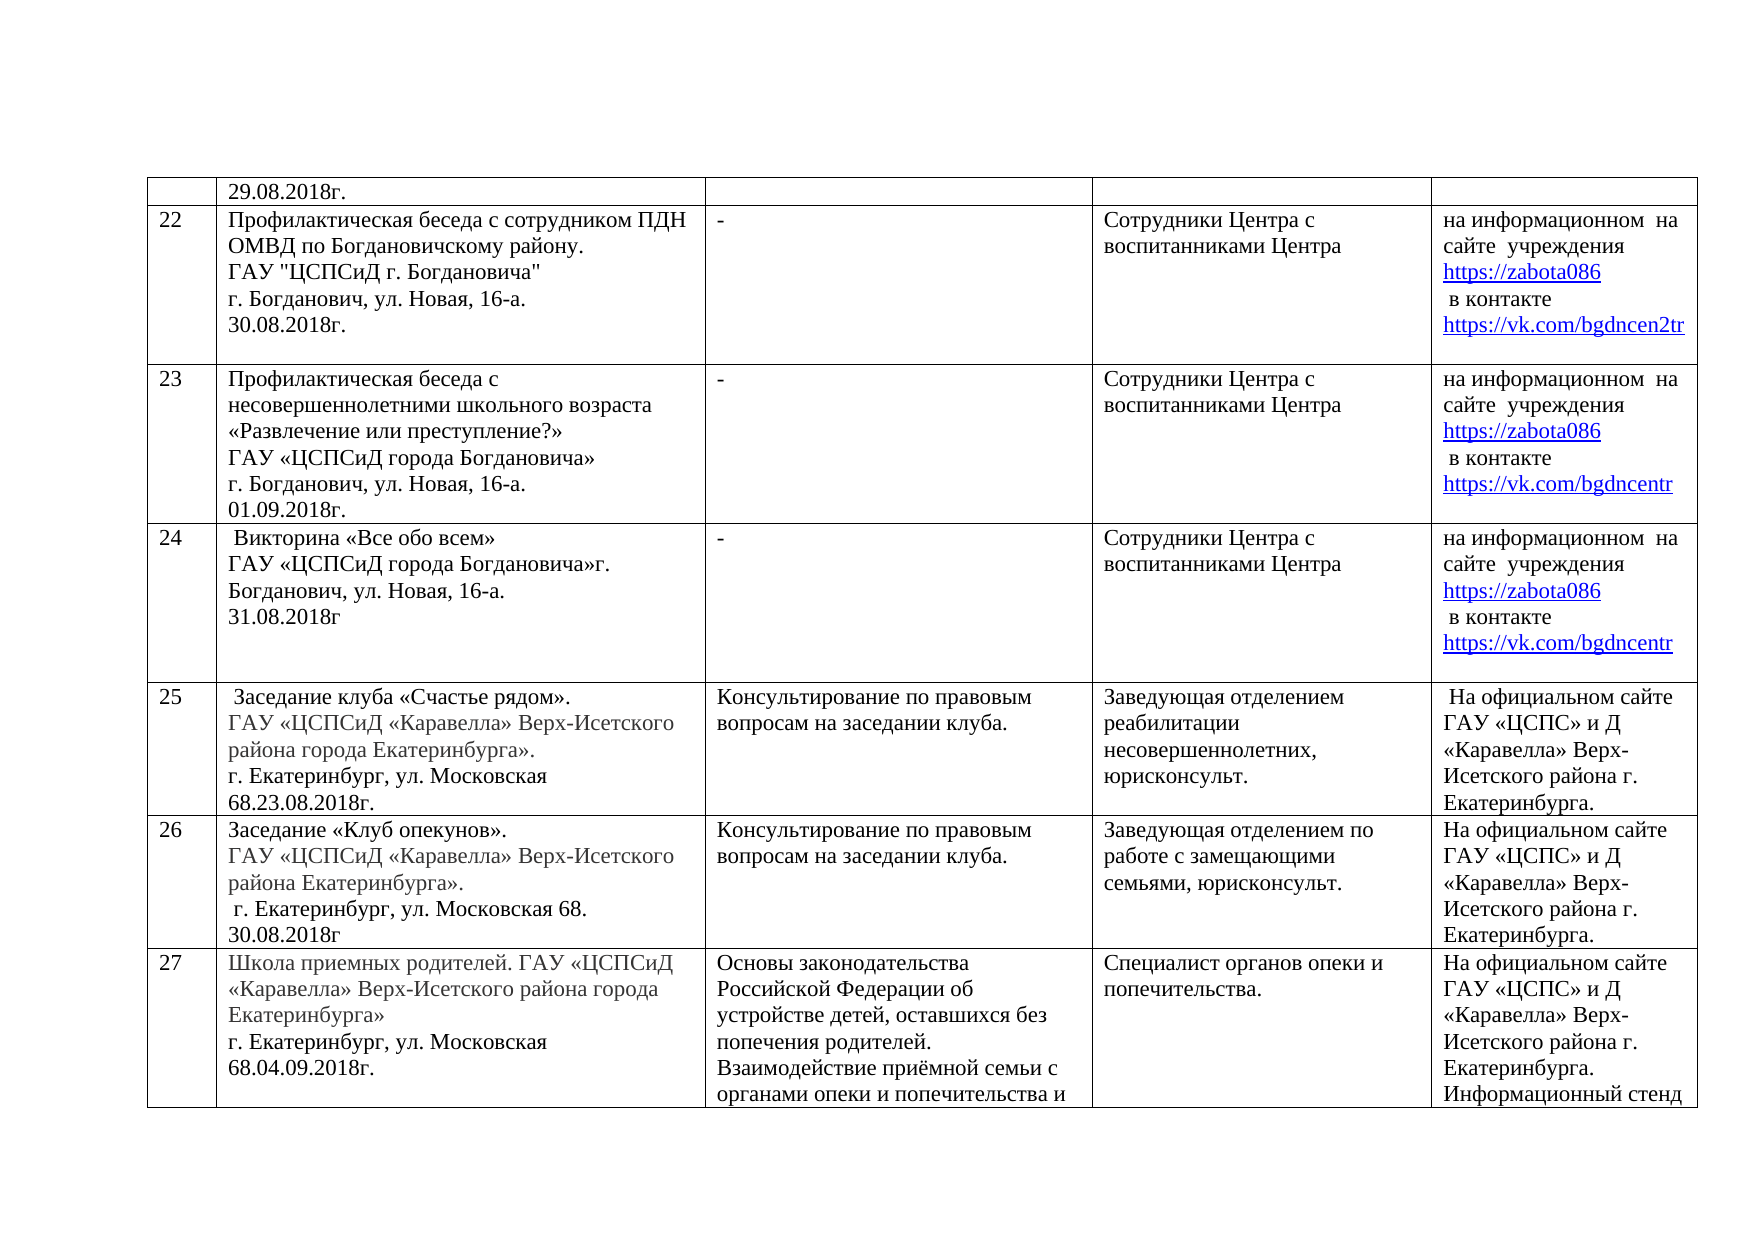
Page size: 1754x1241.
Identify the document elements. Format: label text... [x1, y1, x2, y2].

table_cell Сотрудники Центра с воспитанниками Центра [1093, 365, 1431, 523]
table_cell Профилактическая беседа с несовершеннолетними школьного возраста «Развлечение или преступление?» ГАУ «ЦСПСиД города Богдановича» г. Богданович, ул. Новая, 16-а. 01.09.2018г. [217, 365, 705, 523]
table_cell - [706, 178, 1092, 204]
table_cell Консультирование по правовым вопросам на заседании клуба. [706, 816, 1092, 948]
table_cell Заведующая отделением реабилитации несовершеннолетних, юрисконсульт. [1093, 683, 1431, 815]
table_cell - [706, 524, 1092, 682]
table_cell Профилактическая беседа с сотрудником ПДН ОМВД по Богдановичскому району. ГАУ "ЦСПСиД г. Богдановича" г. Богданович, ул. Новая, 16-а. 30.08.2018г. [217, 206, 705, 364]
table_cell на информационном на сайте учреждения https://zabota086 в контакте https://vk.com/bgdncentr [1432, 365, 1697, 523]
table_cell Сотрудники Центра с воспитанниками Центра [1093, 206, 1431, 364]
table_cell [1432, 178, 1697, 204]
table_cell 21 [148, 178, 216, 204]
table_cell Заведующая отделением по работе с замещающими семьями, юрисконсульт. [1093, 816, 1431, 948]
table_cell 23 [148, 365, 216, 523]
table_cell На официальном сайте ГАУ «ЦСПС» и Д «Каравелла» Верх-Исетского района г. Екатеринбурга. [1432, 683, 1697, 815]
table_cell - [706, 206, 1092, 364]
table_cell 22 [148, 206, 216, 364]
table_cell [1432, 949, 1697, 1107]
table_cell Консультирование по правовым вопросам на заседании клуба. [706, 683, 1092, 815]
table_cell на информационном на сайте учреждения https://zabota086 в контакте https://vk.com/bgdncen2tr [1432, 206, 1697, 364]
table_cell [706, 949, 1092, 1107]
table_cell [1093, 178, 1431, 204]
table_cell Викторина «Все обо всем» ГАУ «ЦСПСиД города Богдановича»г. Богданович, ул. Новая, 16-а. 31.08.2018г [217, 524, 705, 682]
table_cell на информационном на сайте учреждения https://zabota086 в контакте https://vk.com/bgdncentr [1432, 524, 1697, 682]
table_cell 25 [148, 683, 216, 815]
table_cell Заседание «Клуб опекунов». ГАУ «ЦСПСиД «Каравелла» Верх-Исетского района Екатеринбурга». г. Екатеринбург, ул. Московская 68. 30.08.2018г [217, 816, 705, 948]
table_cell 26 [148, 816, 216, 948]
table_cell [1093, 949, 1431, 1107]
table_cell 24 [148, 524, 216, 682]
table_cell - [706, 365, 1092, 523]
table_cell На официальном сайте ГАУ «ЦСПС» и Д «Каравелла» Верх-Исетского района г. Екатеринбурга. [1432, 816, 1697, 948]
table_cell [217, 949, 705, 1107]
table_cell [217, 178, 705, 204]
table_cell Заседание клуба «Счастье рядом». ГАУ «ЦСПСиД «Каравелла» Верх-Исетского района города Екатеринбурга». г. Екатеринбург, ул. Московская 68.23.08.2018г. [217, 683, 705, 815]
table_cell 27 [148, 949, 216, 1107]
table_cell Сотрудники Центра с воспитанниками Центра [1093, 524, 1431, 682]
